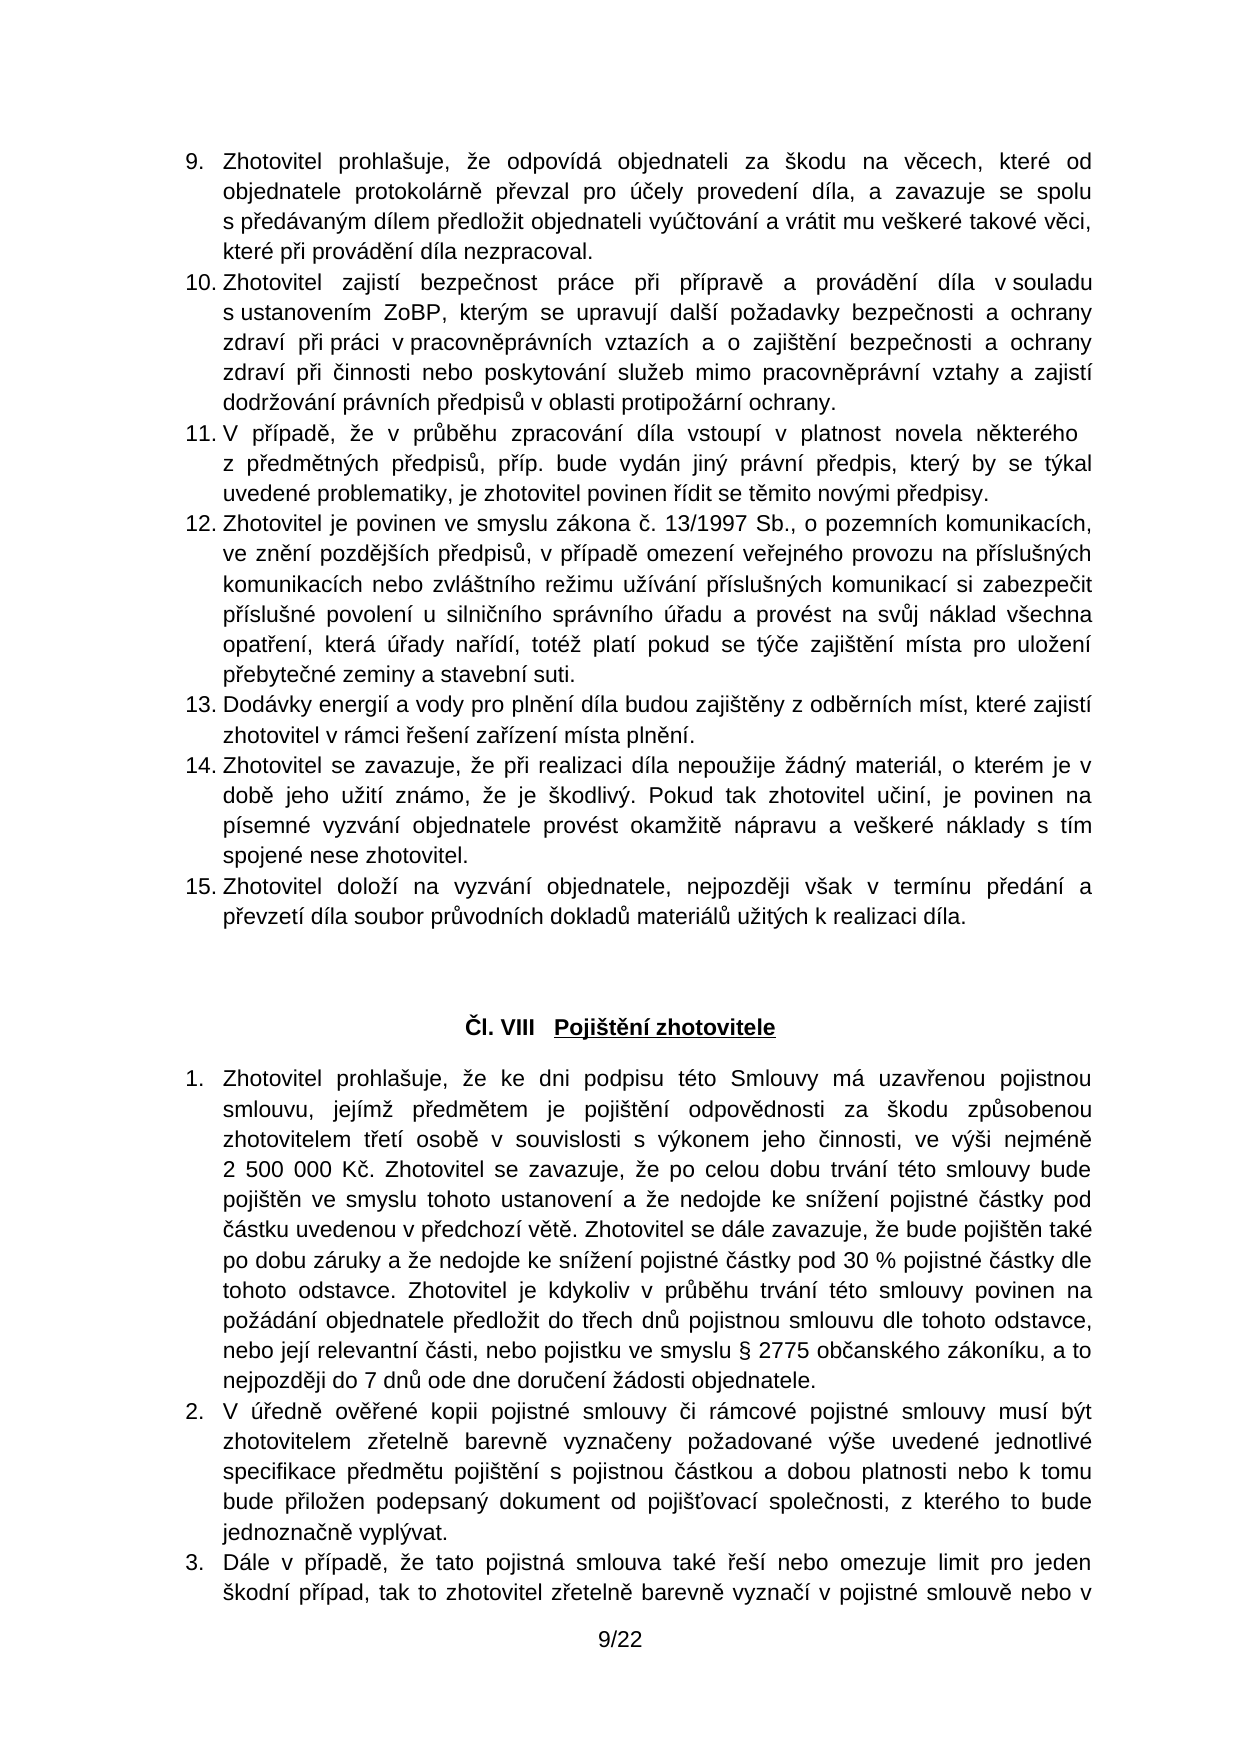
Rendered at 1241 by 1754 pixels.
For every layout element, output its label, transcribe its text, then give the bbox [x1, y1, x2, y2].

list Zhotovitel prohlašuje, že ke dni podpisu této Smlouvy má uzavřenou pojistnou smlouvu, jejímž předmětem je pojištění odpovědnosti za škodu způsobenou zhotovitelem třetí osobě v souvislosti s výkonem jeho činnosti, ve výši nejméně 2 500 000 Kč. Zhotovitel se zavazuje, že po celou dobu trvání této smlouvy bude pojištěn ve smyslu tohoto ustanovení a že nedojde ke snížení pojistné částky pod částku uvedenou v předchozí větě. Zhotovitel se dále zavazuje, že bude pojištěn také po dobu záruky a že nedojde ke snížení pojistné částky pod 30 % pojistné částky dle tohoto odstavce. Zhotovitel je kdykoliv v průběhu trvání této smlouvy povinen na požádání objednatele předložit do třech dnů pojistnou smlouvu dle tohoto odstavce, nebo její relevantní části, nebo pojistku ve smyslu § 2775 občanského zákoníku, a to nejpozději do 7 dnů ode dne doručení žádosti objednatele. [185, 1065, 1093, 1394]
list Zhotovitel prohlašuje, že odpovídá objednateli za škodu na věcech, které od objednatele protokolárně převzal pro účely provedení díla, a zavazuje se spolu s předávaným dílem předložit objednateli vyúčtování a vrátit mu veškeré takové věci, které při provádění díla nezpracoval. [185, 148, 1093, 264]
list Zhotovitel je povinen ve smyslu zákona č. 13/1997 Sb., o pozemních komunikacích, ve znění pozdějších předpisů, v případě omezení veřejného provozu na příslušných komunikacích nebo zvláštního režimu užívání příslušných komunikací si zabezpečit příslušné povolení u silničního správního úřadu a provést na svůj náklad všechna opatření, která úřady nařídí, totéž platí pokud se týče zajištění místa pro uložení přebytečné zeminy a stavební suti. [185, 510, 1093, 687]
list V úředně ověřené kopii pojistné smlouvy či rámcové pojistné smlouvy musí být zhotovitelem zřetelně barevně vyznačeny požadované výše uvedené jednotlivé specifikace předmětu pojištění s pojistnou částkou a dobou platnosti nebo k tomu bude přiložen podepsaný dokument od pojišťovací společnosti, z kterého to bude jednoznačně vyplývat. [185, 1398, 1093, 1545]
list Dodávky energií a vody pro plnění díla budou zajištěny z odběrních míst, které zajistí zhotovitel v rámci řešení zařízení místa plnění. [185, 691, 1093, 748]
list Zhotovitel doloží na vyzvání objednatele, nejpozději však v termínu předání a převzetí díla soubor průvodních dokladů materiálů užitých k realizaci díla. [185, 873, 1093, 929]
list Zhotovitel se zavazuje, že při realizaci díla nepoužije žádný materiál, o kterém je v době jeho užití známo, že je škodlivý. Pokud tak zhotovitel učiní, je povinen na písemné vyzvání objednatele provést okamžitě nápravu a veškeré náklady s tím spojené nese zhotovitel. [185, 752, 1093, 869]
list Zhotovitel zajistí bezpečnost práce při přípravě a provádění díla v souladu s ustanovením ZoBP, kterým se upravují další požadavky bezpečnosti a ochrany zdraví při práci v pracovněprávních vztazích a o zajištění bezpečnosti a ochrany zdraví při činnosti nebo poskytování služeb mimo pracovněprávní vztahy a zajistí dodržování právních předpisů v oblasti protipožární ochrany. [185, 268, 1093, 416]
text Čl. VIII Pojištění zhotovitele [148, 1014, 1093, 1041]
list V případě, že v průběhu zpracování díla vstoupí v platnost novela některého z předmětných předpisů, příp. bude vydán jiný právní předpis, který by se týkal uvedené problematiky, je zhotovitel povinen řídit se těmito novými předpisy. [185, 419, 1093, 506]
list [185, 1549, 1093, 1605]
